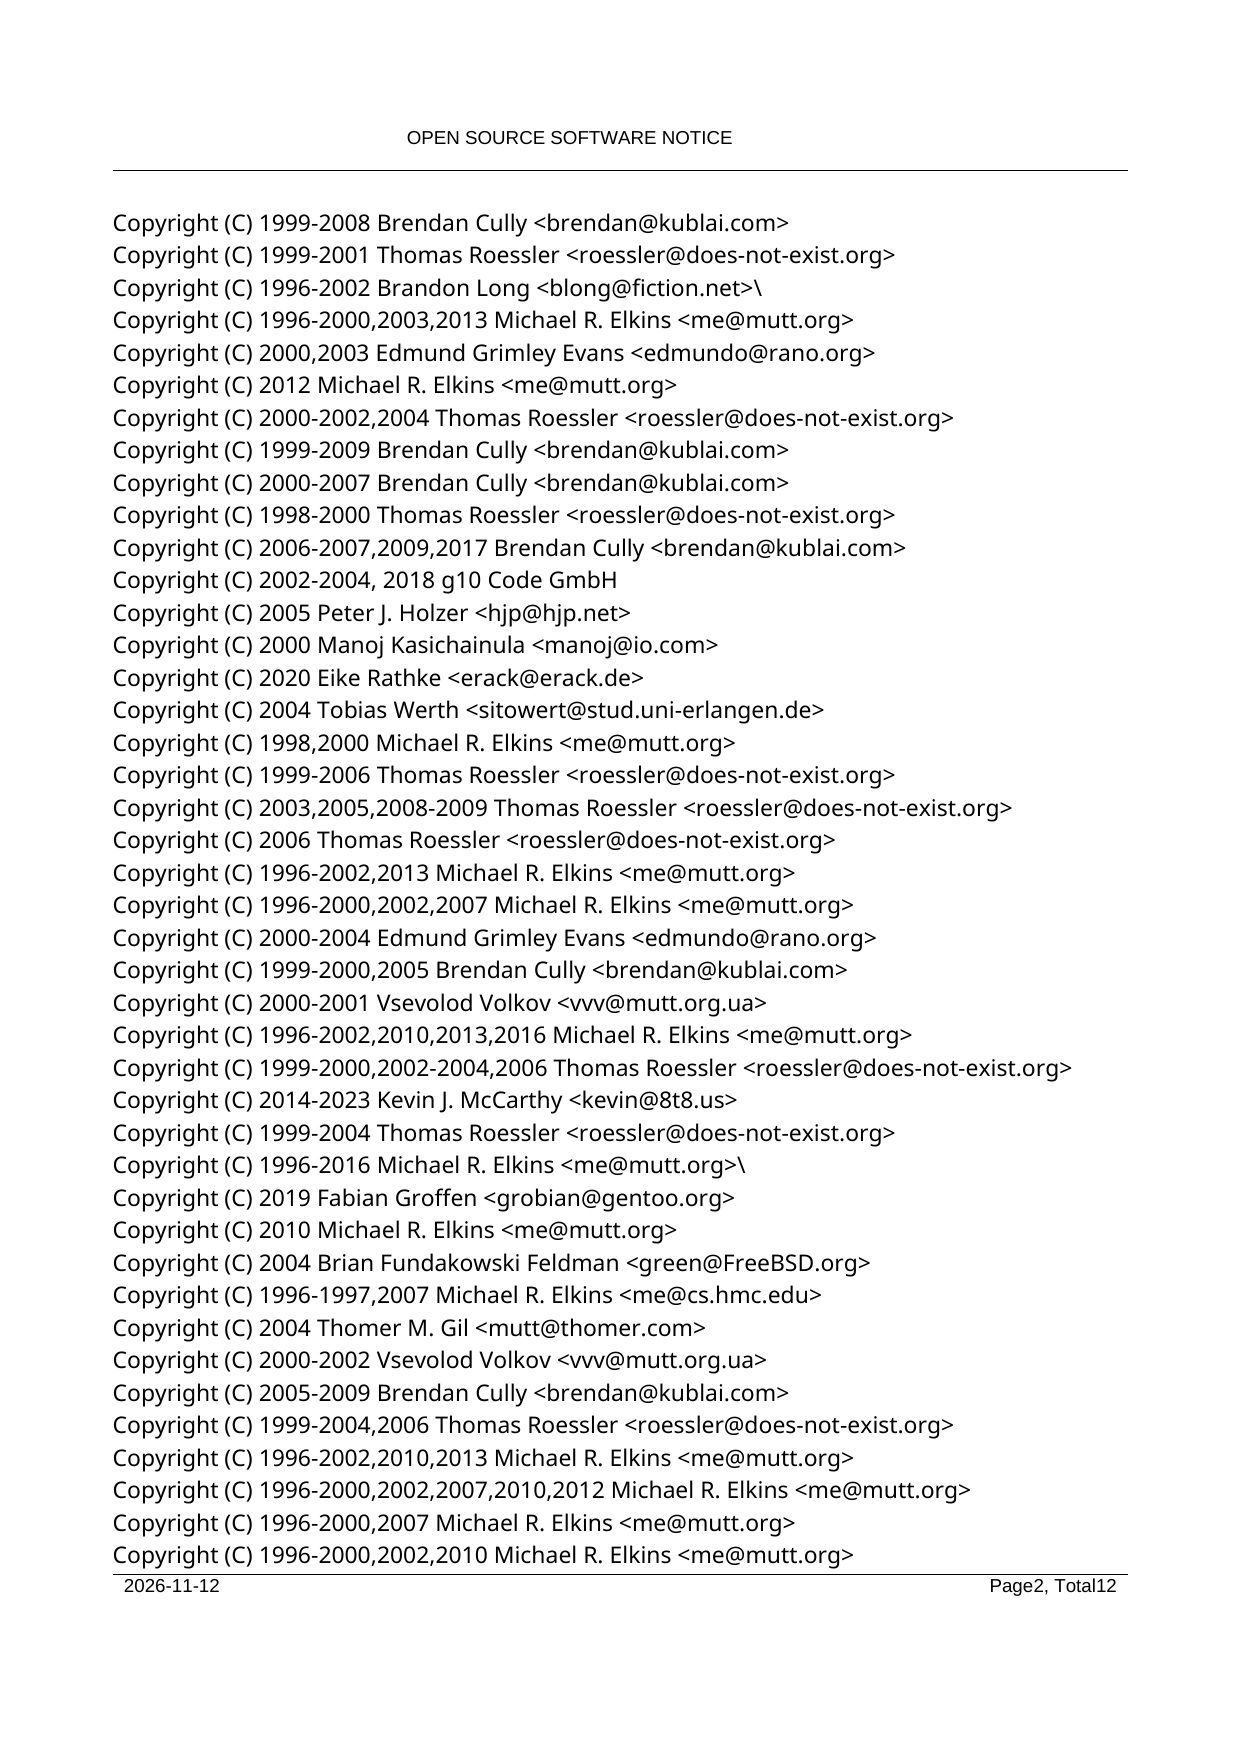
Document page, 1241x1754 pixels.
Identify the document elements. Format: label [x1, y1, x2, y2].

text [112, 206, 1128, 1571]
